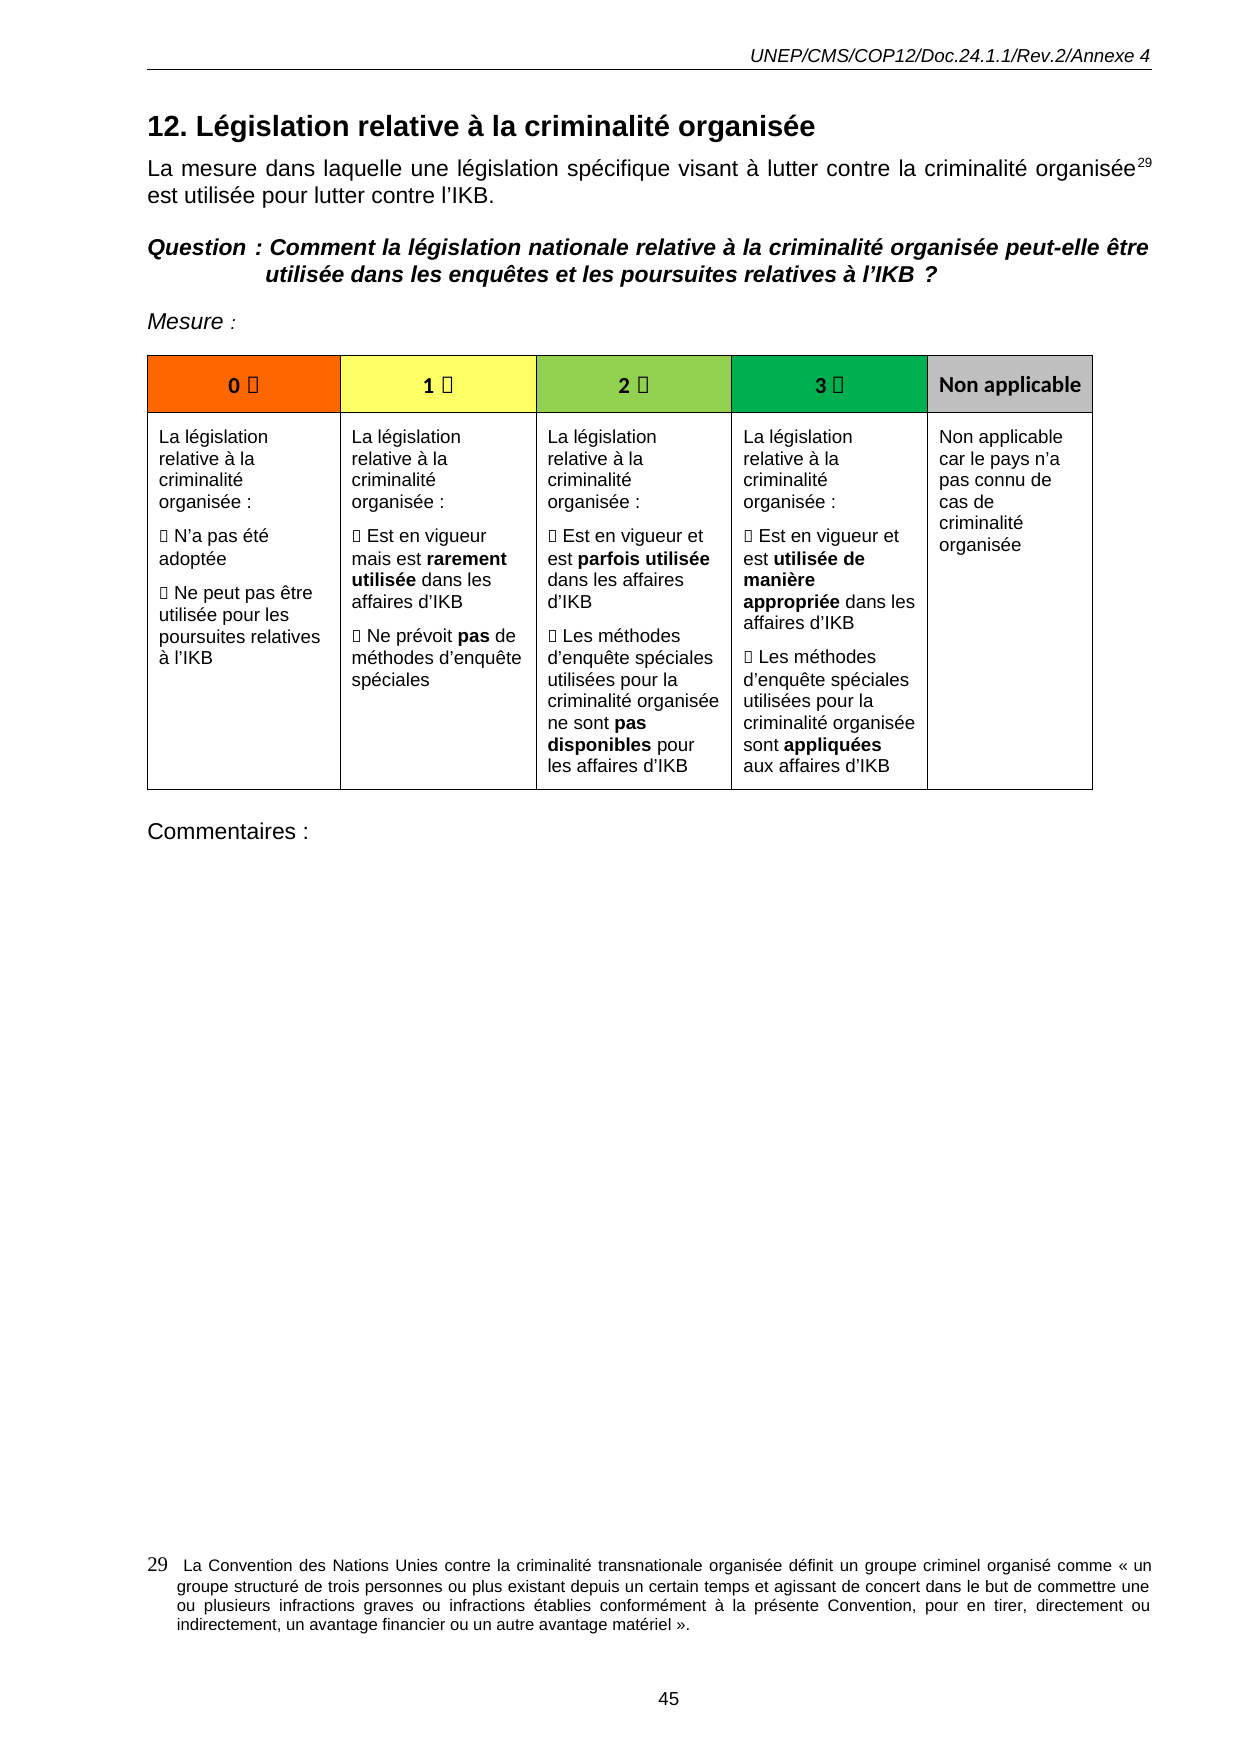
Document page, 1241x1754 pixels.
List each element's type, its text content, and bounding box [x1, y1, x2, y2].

table_cell La législation relative à la criminalité organisée : 􁃱 Est en vigueur mais est rarement utilisée dans les affaires d’IKB 􁃱 Ne prévoit pas de méthodes d’enquête spéciales [341, 413, 536, 789]
text 12. Législation relative à la criminalité organisée [147, 109, 1152, 143]
text Question : Comment la législation nationale relative à la criminalité organisée peut-elle être utilisée dans les enquêtes et les poursuites relatives à l’IKB ? [147, 234, 1152, 287]
table_cell Non applicable car le pays n’a pas connu de cas de criminalité organisée [928, 413, 1092, 789]
table_cell La législation relative à la criminalité organisée : 􁃱 Est en vigueur et est parfois utilisée dans les affaires d’IKB 􁃱 Les méthodes d’enquête spéciales utilisées pour la criminalité organisée ne sont pas disponibles pour les affaires d’IKB [537, 413, 731, 789]
table_header 2 􀜆 [537, 356, 731, 412]
text La mesure dans laquelle une législation spécifique visant à lutter contre la criminalité organisée est utilisée pour lutter contre l’IKB. [147, 155, 1152, 208]
table_header 1 􀜆 [341, 356, 536, 412]
table_header 0 􀜆 [148, 356, 340, 412]
table_header Non applicable [928, 356, 1092, 412]
text Commentaires : [147, 818, 1152, 844]
text Mesure : [147, 308, 1152, 334]
table_header 3 􀜆 [732, 356, 927, 412]
table_cell La législation relative à la criminalité organisée : 􁃱 Est en vigueur et est utilisée de manière appropriée dans les affaires d’IKB 􁃱 Les méthodes d’enquête spéciales utilisées pour la criminalité organisée sont appliquées aux affaires d’IKB [732, 413, 927, 789]
table_cell La législation relative à la criminalité organisée : 􁃱 N’a pas été adoptée 􁃱 Ne peut pas être utilisée pour les poursuites relatives à l’IKB [148, 413, 340, 789]
